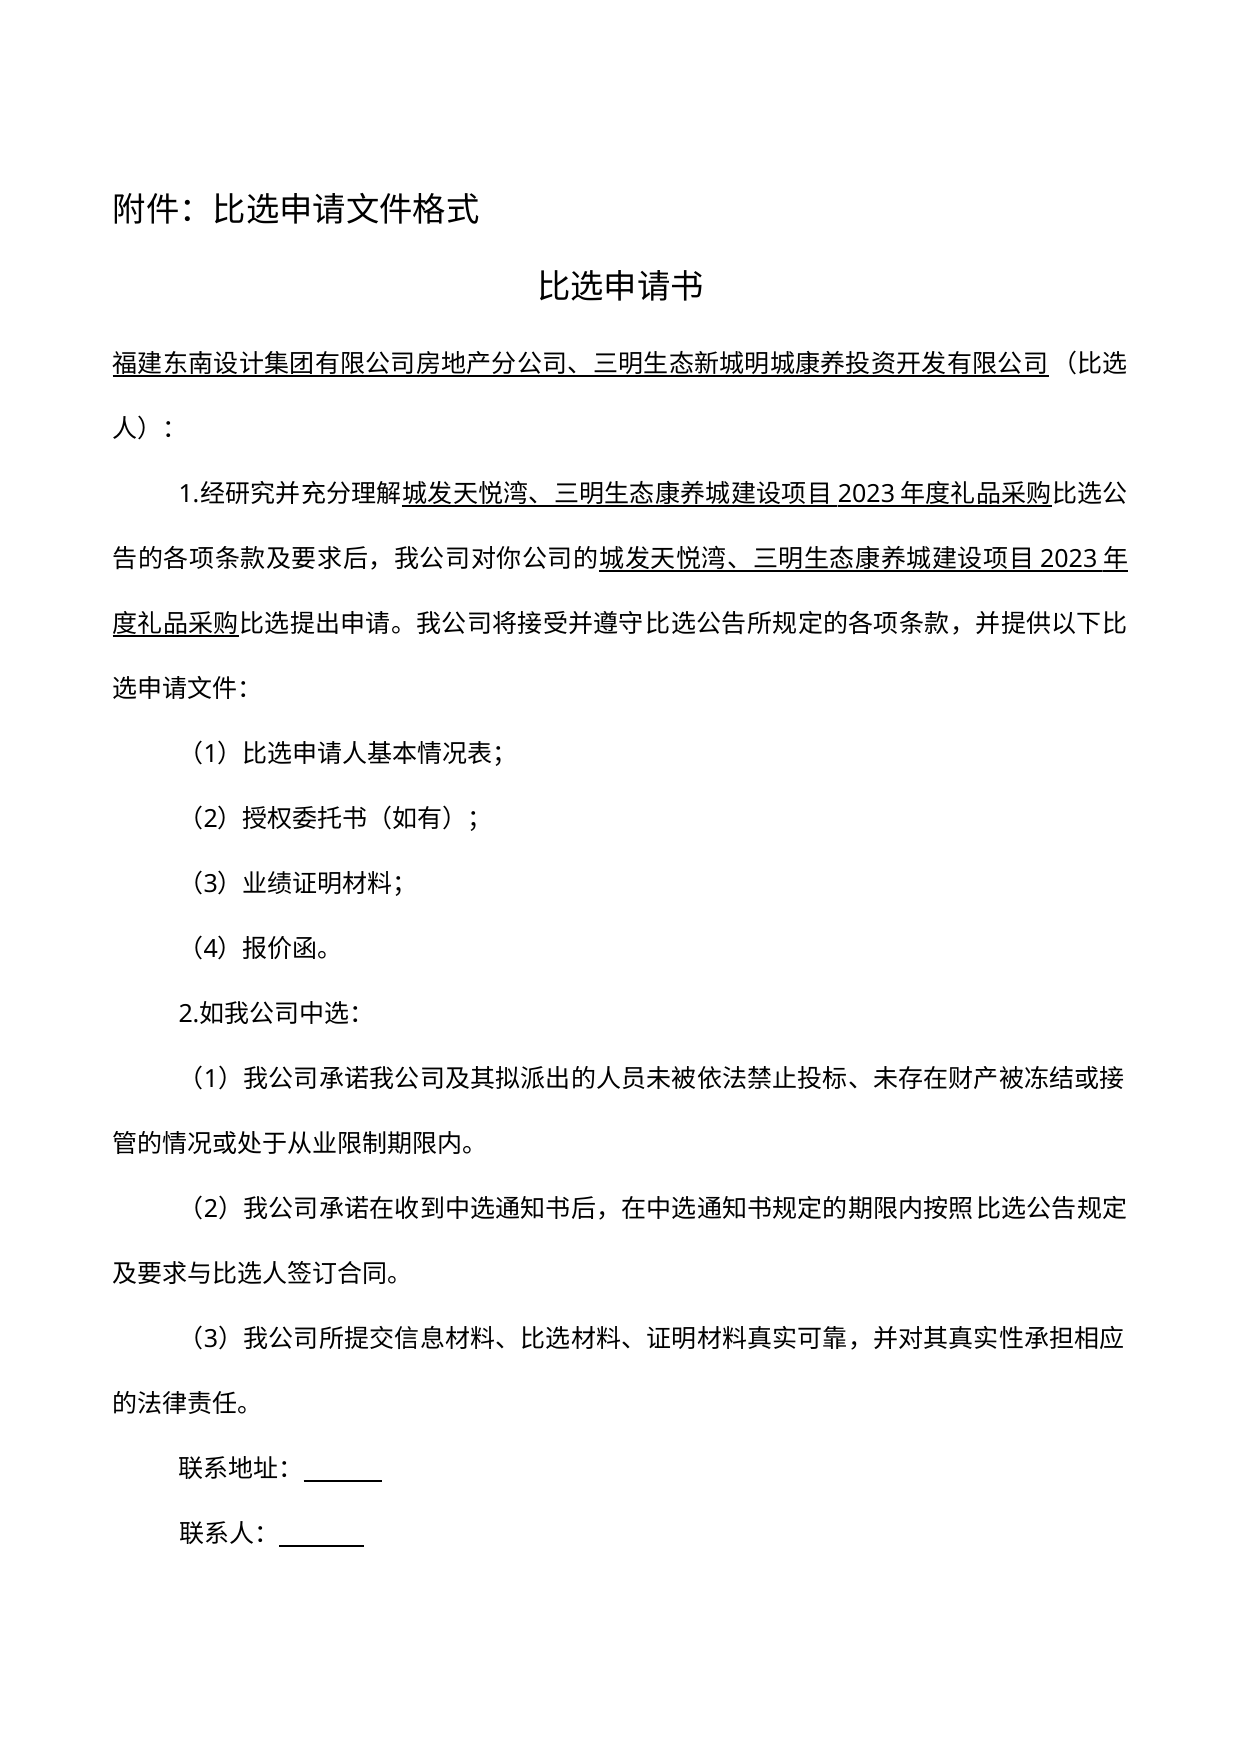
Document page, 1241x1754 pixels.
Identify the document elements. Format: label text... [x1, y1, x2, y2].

text （1）比选申请人基本情况表； [112, 719, 1128, 784]
text 比选申请书 [112, 252, 1128, 317]
text （3）我公司所提交信息材料、比选材料、证明材料真实可靠，并对其真实性承担相应的法律责任。 [112, 1304, 1128, 1434]
text 福建东南设计集团有限公司房地产分公司、三明生态新城明城康养投资开发有限公司（比选人）： [112, 329, 1128, 459]
list 业绩证明材料； [112, 849, 1128, 914]
text （1）我公司承诺我公司及其拟派出的人员未被依法禁止投标、未存在财产被冻结或接管的情况或处于从业限制期限内。 [112, 1044, 1128, 1174]
list 授权委托书（如有）； [112, 784, 1128, 849]
text 2.如我公司中选： [112, 979, 1128, 1044]
list 报价函。 [112, 914, 1128, 979]
text 1.经研究并充分理解城发天悦湾、三明生态康养城建设项目2023年度礼品采购比选公告的各项条款及要求后，我公司对你公司的城发天悦湾、三明生态康养城建设项目2023年度礼品采购比选提出申请。我公司将接受并遵守比选公告所规定的各项条款，并提供以下比选申请文件： [112, 459, 1128, 719]
text 联系人： [112, 1499, 1128, 1564]
text 附件：比选申请文件格式 [112, 174, 1128, 239]
text 联系地址： [112, 1434, 1128, 1499]
text （2）我公司承诺在收到中选通知书后，在中选通知书规定的期限内按照比选公告规定及要求与比选人签订合同。 [112, 1174, 1128, 1304]
